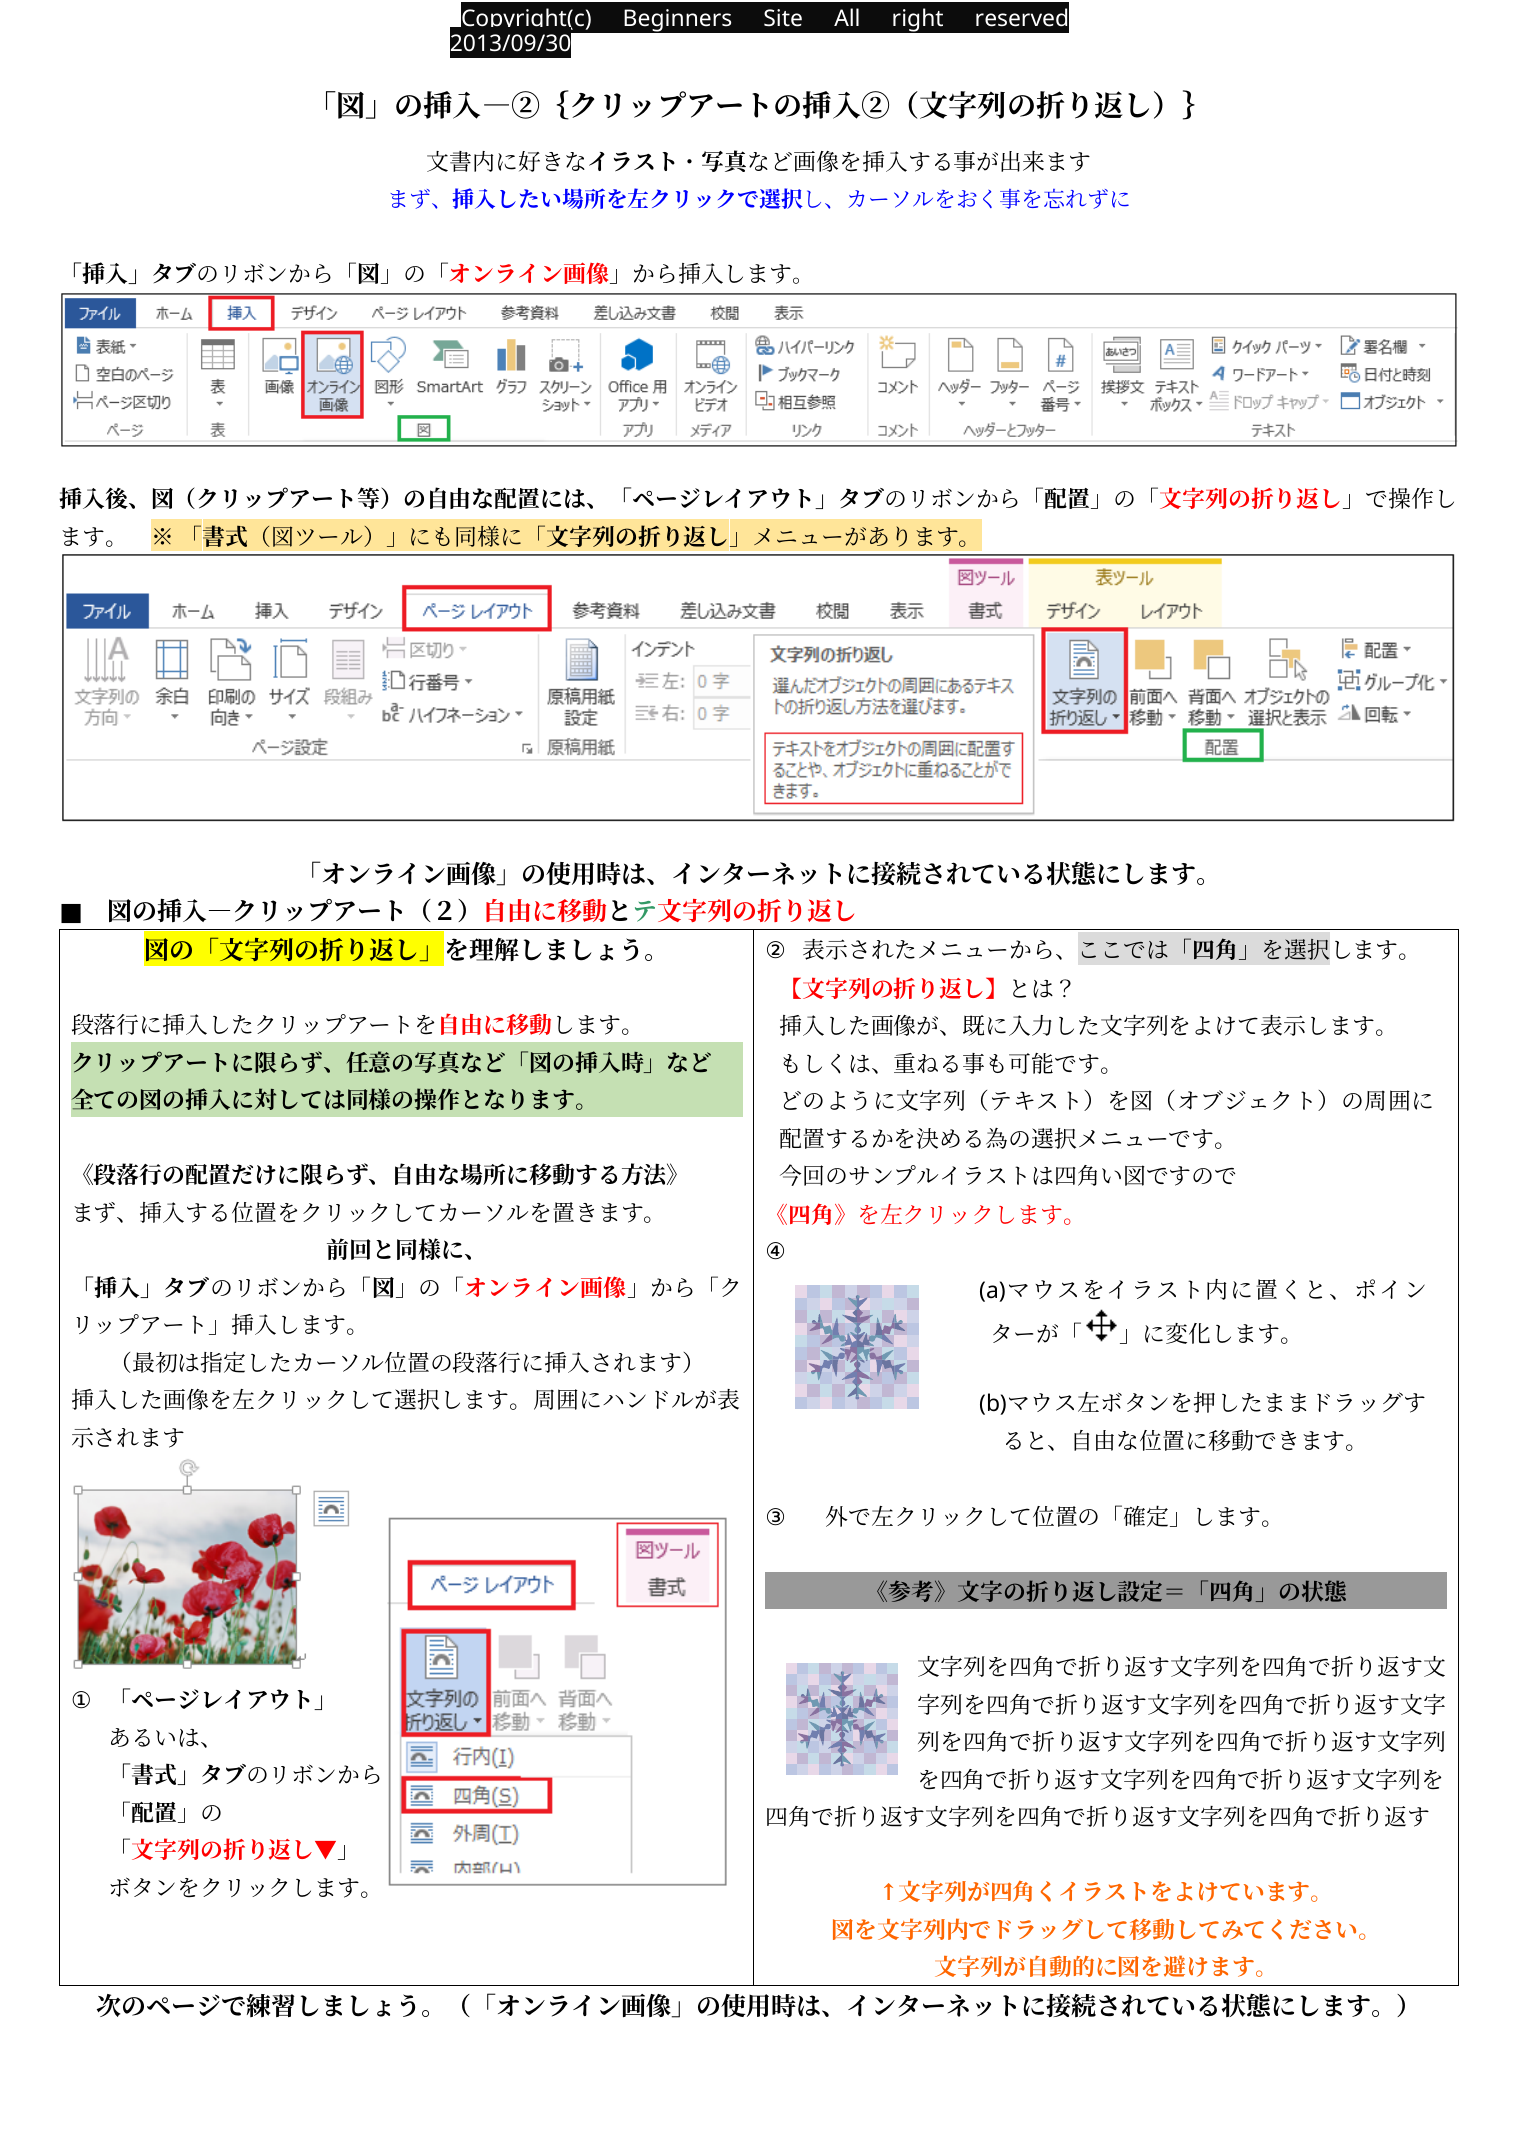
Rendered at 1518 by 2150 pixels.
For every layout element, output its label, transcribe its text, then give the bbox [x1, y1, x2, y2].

table_header 図の「文字列の折り返し」を理解しましょう。 段落行に挿入したクリップアートを自由に移動します。 クリップアートに限らず、任意の写真など「図の挿入時」など 全ての図の挿入に対しては同様の操作となります。 《段落行の配置だけに限らず、自由な場所に移動する方法》 まず、挿入する位置をクリックしてカーソルを置きます。 前回と同様に、 「挿入」タブのリボンから「図」の「オンライン画像」から「クリップアート」挿入します。 （最初は指定したカーソル位置の段落行に挿入されます） 挿入した画像を左クリックして選択します。周囲にハンドルが表示されます 「ページレイアウト」 あるいは、 「書式」タブのリボンから 「配置」の 「文字列の折り返し▼」 ボタンをクリックします。 [60, 930, 753, 1984]
text 「挿入」タブのリボンから「図」の「オンライン画像」から挿入します。 [59, 254, 1459, 291]
picture [386, 1515, 729, 1889]
text 「オンライン画像」の使用時は、インターネットに接続されている状態にします。 [59, 854, 1459, 891]
picture [70, 1454, 353, 1674]
text 挿入後、図（クリップアート等）の自由な配置には、「ページレイアウト」タブのリボンから「配置」の「文字列の折り返し」で操作します。 ※ 「書式（図ツール）」にも同様に「文字列の折り返し」メニューがあります。 [59, 479, 1459, 554]
text 文書内に好きなイラスト・写真など画像を挿入する事が出来ます [59, 141, 1459, 179]
picture [1082, 1307, 1120, 1343]
table_header 表示されたメニューから、ここでは「四角」を選択します。 《四角》を左クリックします。 ④ 外で左クリックして位置の「確定」します。 《参考》文字の折り返し設定＝「四角」の状態 文字列を四角で折り返す文字列を四角で折り返す文字列を四角で折り返す文字列を四角で折り返す文字列を四角で折り返す文字列を四角で折り返す文字列を四角で折り返す文字列を四角で折り返す文字列を 四角で折り返す文字列を四角で折り返す文字列を四角で折り返す ↑文字列が四角くイラストをよけています。 図を文字列内でドラッグして移動してみてください。 文字列が自動的に図を避けます。 [754, 930, 1458, 1984]
text まず、挿入したい場所を左クリックで選択し、カーソルをおく事を忘れずに [59, 179, 1459, 216]
picture [61, 553, 1457, 824]
picture [59, 291, 1459, 449]
text ■ 図の挿入―クリップアート（２）自由に移動とテ文字列の折り返し [59, 891, 1459, 929]
text 次のページで練習しましょう。（「オンライン画像」の使用時は、インターネットに接続されている状態にします。） [59, 1986, 1459, 2023]
text 「図」の挿入―②｛クリップアートの挿入②（文字列の折り返し）｝ [59, 66, 1459, 141]
